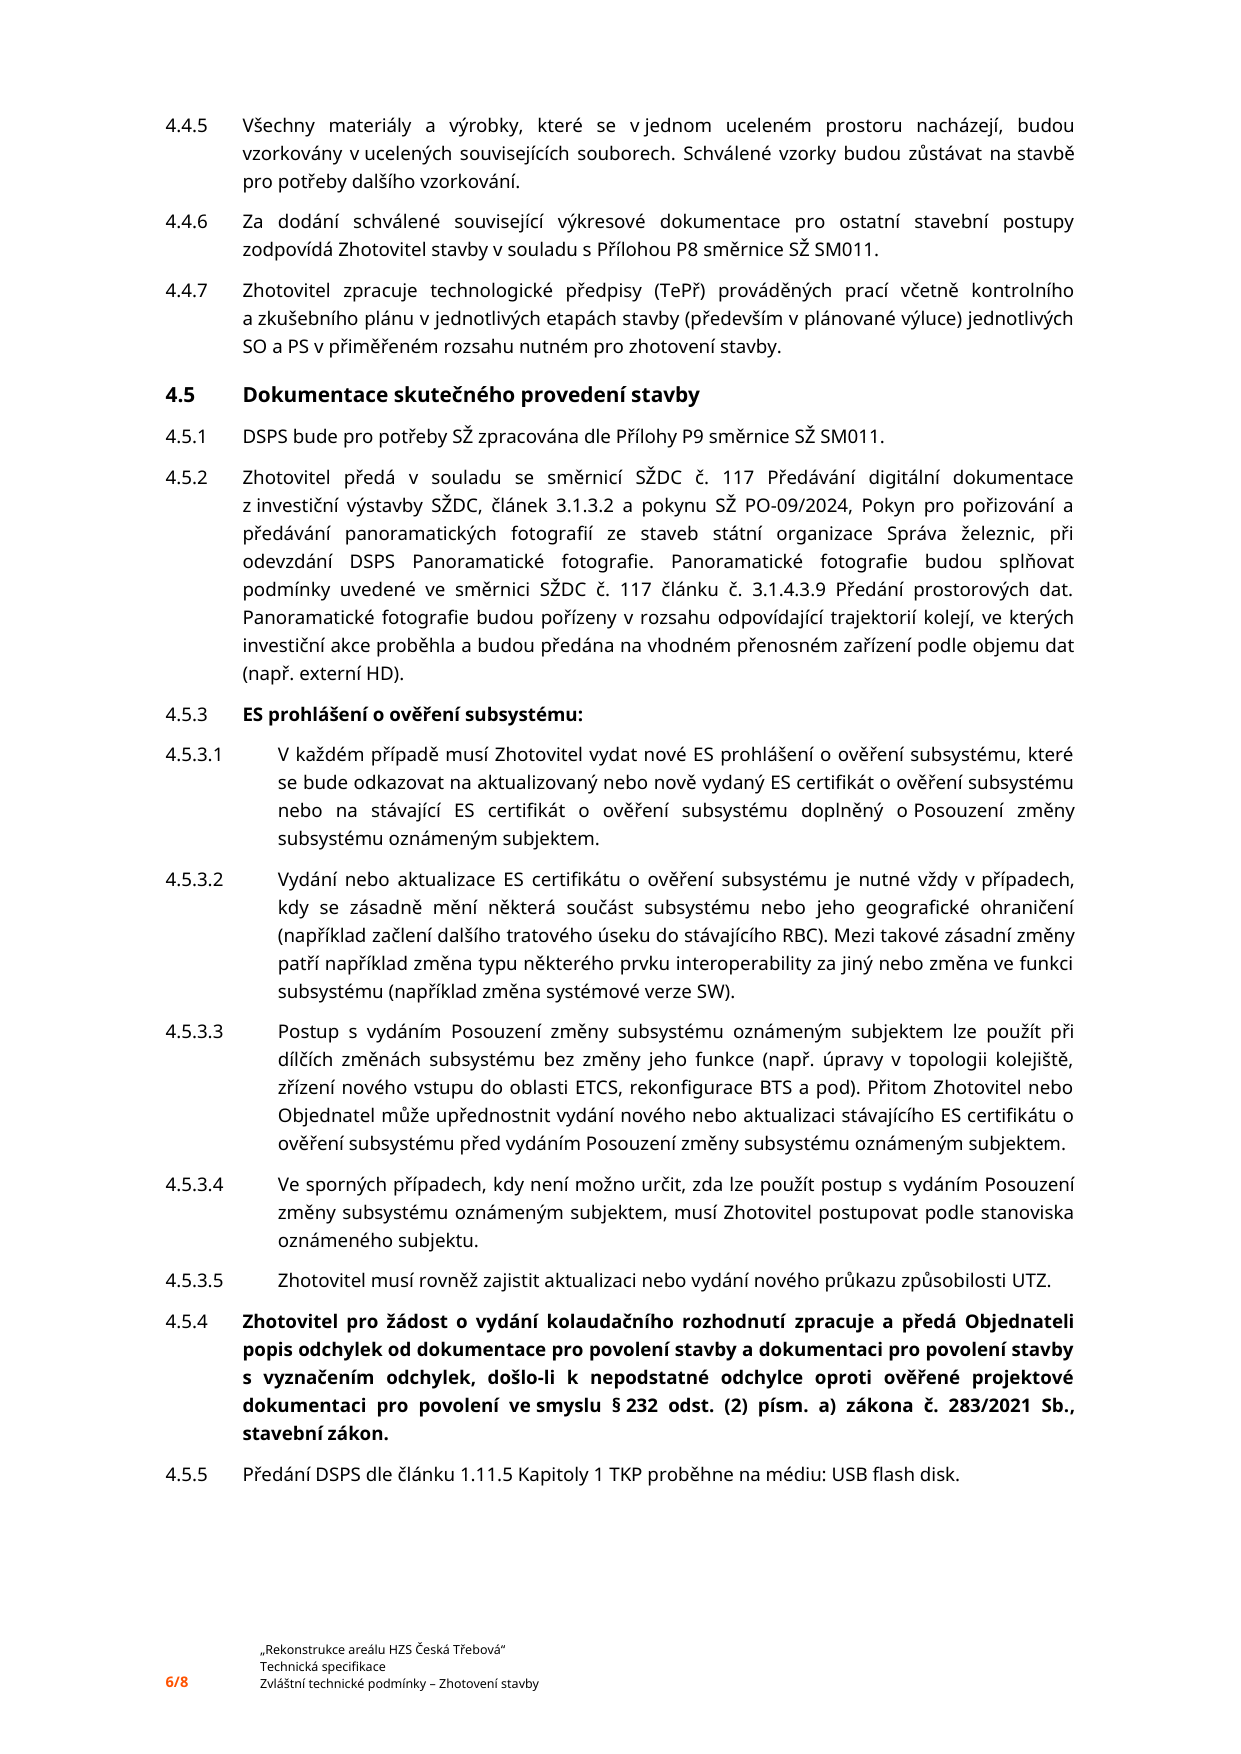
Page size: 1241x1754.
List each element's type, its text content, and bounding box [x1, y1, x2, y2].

text Vydání nebo aktualizace ES certifikátu o ověření subsystému je nutné vždy v případech, kdy se zásadně mění některá součást subsystému nebo jeho geografické ohraničení (například začlení dalšího tratového úseku do stávajícího RBC). Mezi takové zásadní změny patří například změna typu některého prvku interoperability za jiný nebo změna ve funkci subsystému (například změna systémové verze SW). [165, 866, 1075, 1003]
text Zhotovitel musí rovněž zajistit aktualizaci nebo vydání nového průkazu způsobilosti UTZ. [165, 1268, 1075, 1293]
text Dokumentace skutečného provedení stavby [165, 380, 1075, 408]
text Zhotovitel zpracuje technologické předpisy (TePř) prováděných prací včetně kontrolního a zkušebního plánu v jednotlivých etapách stavby (především v plánované výluce) jednotlivých SO a PS v přiměřeném rozsahu nutném pro zhotovení stavby. [165, 277, 1075, 359]
text Zhotovitel pro žádost o vydání kolaudačního rozhodnutí zpracuje a předá Objednateli popis odchylek od dokumentace pro povolení stavby a dokumentaci pro povolení stavby s vyznačením odchylek, došlo-li k nepodstatné odchylce oproti ověřené projektové dokumentaci pro povolení ve smyslu § 232 odst. (2) písm. a) zákona č. 283/2021 Sb., stavební zákon. [165, 1308, 1075, 1446]
text Zhotovitel předá v souladu se směrnicí SŽDC č. 117 Předávání digitální dokumentace z investiční výstavby SŽDC, článek 3.1.3.2 a pokynu SŽ PO-09/2024, Pokyn pro pořizování a předávání panoramatických fotografií ze staveb státní organizace Správa železnic, při odevzdání DSPS Panoramatické fotografie. Panoramatické fotografie budou splňovat podmínky uvedené ve směrnici SŽDC č. 117 článku č. 3.1.4.3.9 Předání prostorových dat. Panoramatické fotografie budou pořízeny v rozsahu odpovídající trajektorií kolejí, ve kterých investiční akce proběhla a budou předána na vhodném přenosném zařízení podle objemu dat (např. externí HD). [165, 464, 1075, 686]
text Postup s vydáním Posouzení změny subsystému oznámeným subjektem lze použít při dílčích změnách subsystému bez změny jeho funkce (např. úpravy v topologii kolejiště, zřízení nového vstupu do oblasti ETCS, rekonfigurace BTS a pod). Přitom Zhotovitel nebo Objednatel může upřednostnit vydání nového nebo aktualizaci stávajícího ES certifikátu o ověření subsystému před vydáním Posouzení změny subsystému oznámeným subjektem. [165, 1018, 1075, 1156]
text Za dodání schválené související výkresové dokumentace pro ostatní stavební postupy zodpovídá Zhotovitel stavby v souladu s Přílohou P8 směrnice SŽ SM011. [165, 209, 1075, 262]
text DSPS bude pro potřeby SŽ zpracována dle Přílohy P9 směrnice SŽ SM011. [165, 424, 1075, 449]
text ES prohlášení o ověření subsystému: [165, 701, 1075, 726]
text Ve sporných případech, kdy není možno určit, zda lze použít postup s vydáním Posouzení změny subsystému oznámeným subjektem, musí Zhotovitel postupovat podle stanoviska oznámeného subjektu. [165, 1171, 1075, 1253]
text Předání DSPS dle článku 1.11.5 Kapitoly 1 TKP proběhne na médiu: USB flash disk. [165, 1461, 1075, 1486]
text V každém případě musí Zhotovitel vydat nové ES prohlášení o ověření subsystému, které se bude odkazovat na aktualizovaný nebo nově vydaný ES certifikát o ověření subsystému nebo na stávající ES certifikát o ověření subsystému doplněný o Posouzení změny subsystému oznámeným subjektem. [165, 741, 1075, 851]
text Všechny materiály a výrobky, které se v jednom uceleném prostoru nacházejí, budou vzorkovány v ucelených souvisejících souborech. Schválené vzorky budou zůstávat na stavbě pro potřeby dalšího vzorkování. [165, 112, 1075, 194]
